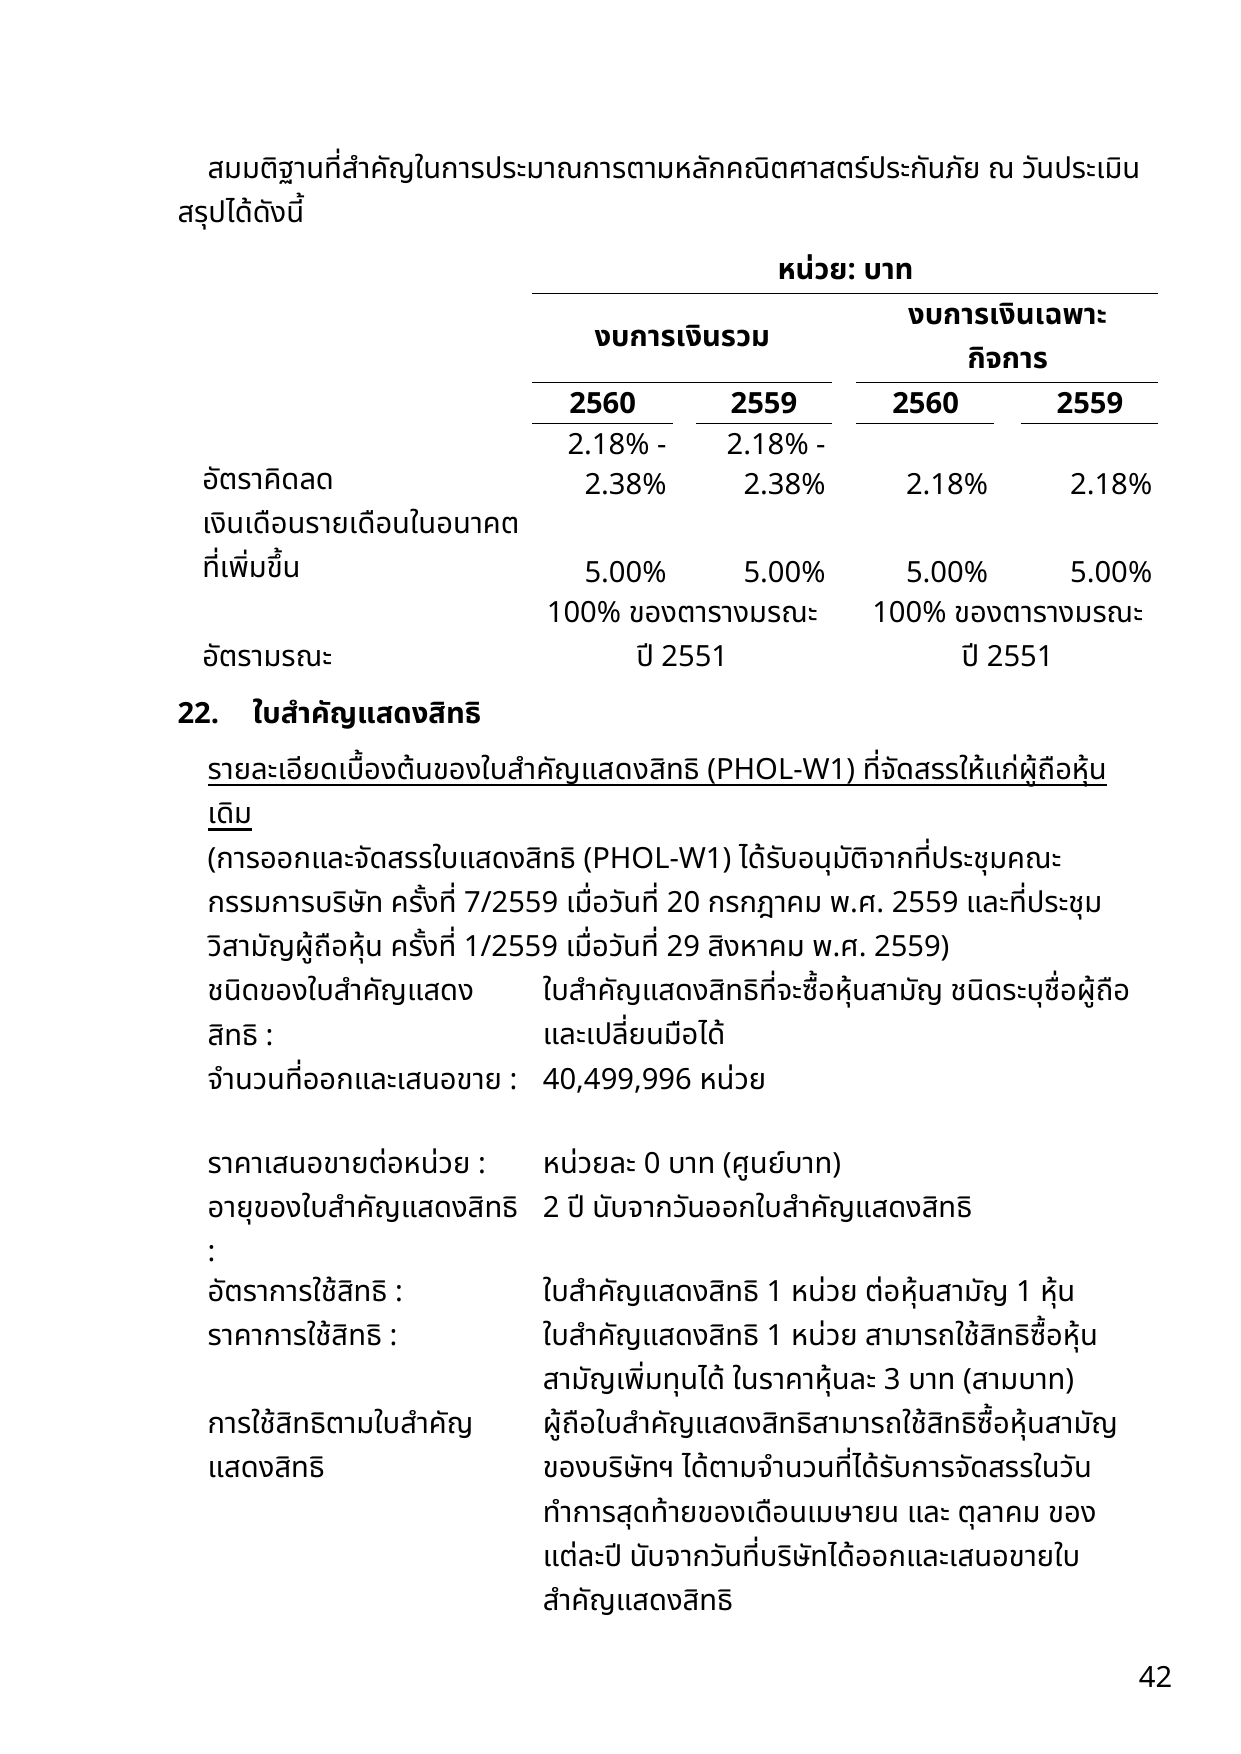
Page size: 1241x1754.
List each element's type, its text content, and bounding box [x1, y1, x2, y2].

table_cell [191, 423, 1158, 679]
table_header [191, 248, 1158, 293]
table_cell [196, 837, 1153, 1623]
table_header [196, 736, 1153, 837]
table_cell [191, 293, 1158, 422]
text สมมติฐานที่สำคัญในการประมาณการตามหลักคณิตศาสตร์ประกันภัย ณ วันประเมินสรุปได้ดังนี้ [177, 148, 1172, 236]
list ใบสำคัญแสดงสิทธิ [177, 692, 1172, 736]
